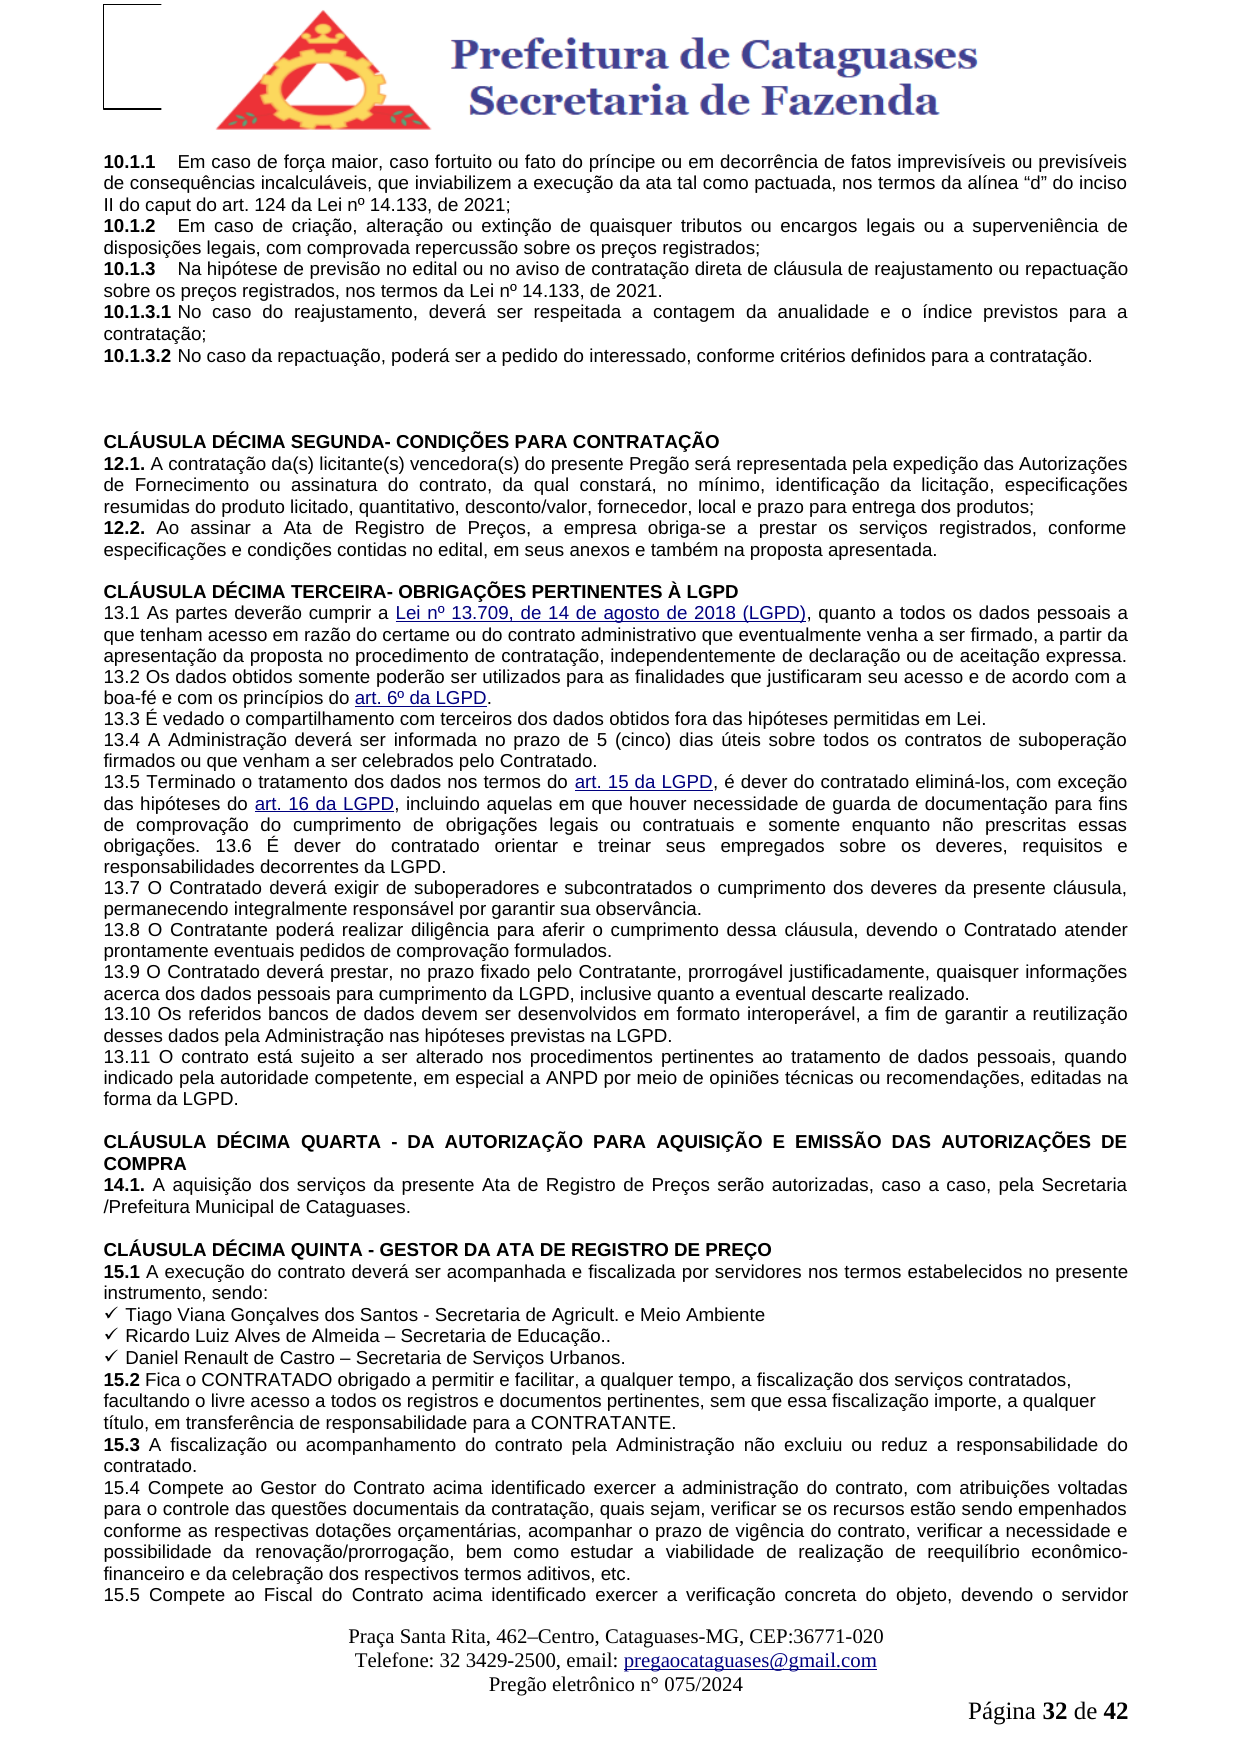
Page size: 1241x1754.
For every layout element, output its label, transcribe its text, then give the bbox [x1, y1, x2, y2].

list No caso da repactuação, poderá ser a pedido do interessado, conforme critérios definidos para a contratação. [103, 344, 1128, 366]
list Em caso de criação, alteração ou extinção de quaisquer tributos ou encargos legais ou a superveniência de disposições legais, com comprovada repercussão sobre os preços registrados; [103, 215, 1128, 258]
list 13.10 Os referidos bancos de dados devem ser desenvolvidos em formato interoperável, a fim de garantir a reutilização desses dados pela Administração nas hipóteses previstas na LGPD. [103, 1004, 1128, 1046]
list 13.8 O Contratante poderá realizar diligência para aferir o cumprimento dessa cláusula, devendo o Contratado atender prontamente eventuais pedidos de comprovação formulados. [103, 920, 1128, 962]
text 15.1 A execução do contrato deverá ser acompanhada e fiscalizada por servidores nos termos estabelecidos no presente instrumento, sendo: [103, 1261, 1128, 1304]
list 13.7 O Contratado deverá exigir de suboperadores e subcontratados o cumprimento dos deveres da presente cláusula, permanecendo integralmente responsável por garantir sua observância. [103, 877, 1128, 920]
list 13.5 Terminado o tratamento dos dados nos termos do art. 15 da LGPD, é dever do contratado eliminá-los, com exceção das hipóteses do art. 16 da LGPD, incluindo aquelas em que houver necessidade de guarda de documentação para fins de comprovação do cumprimento de obrigações legais ou contratuais e somente enquanto não prescritas essas obrigações. 13.6 É dever do contratado orientar e treinar seus empregados sobre os deveres, requisitos e responsabilidades decorrentes da LGPD. [103, 772, 1128, 877]
list CLÁUSULA DÉCIMA TERCEIRA- OBRIGAÇÕES PERTINENTES À LGPD [103, 582, 1128, 603]
list Na hipótese de previsão no edital ou no aviso de contratação direta de cláusula de reajustamento ou repactuação sobre os preços registrados, nos termos da Lei nº 14.133, de 2021. [103, 258, 1128, 301]
list 13.4 A Administração deverá ser informada no prazo de 5 (cinco) dias úteis sobre todos os contratos de suboperação firmados ou que venham a ser celebrados pelo Contratado. [103, 730, 1128, 772]
text 12.1. A contratação da(s) licitante(s) vencedora(s) do presente Pregão será representada pela expedição das Autorizações de Fornecimento ou assinatura do contrato, da qual constará, no mínimo, identificação da licitação, especificações resumidas do produto licitado, quantitativo, desconto/valor, fornecedor, local e prazo para entrega dos produtos; [103, 452, 1128, 517]
list Em caso de força maior, caso fortuito ou fato do príncipe ou em decorrência de fatos imprevisíveis ou previsíveis de consequências incalculáveis, que inviabilizem a execução da ata tal como pactuada, nos termos da alínea “d” do inciso II do caput do art. 124 da Lei nº 14.133, de 2021; [103, 150, 1128, 215]
list 15.4 Compete ao Gestor do Contrato acima identificado exercer a administração do contrato, com atribuições voltadas para o controle das questões documentais da contratação, quais sejam, verificar se os recursos estão sendo empenhados conforme as respectivas dotações orçamentárias, acompanhar o prazo de vigência do contrato, verificar a necessidade e possibilidade da renovação/prorrogação, bem como estudar a viabilidade de realização de reequilíbrio econômico-financeiro e da celebração dos respectivos termos aditivos, etc. [103, 1476, 1128, 1584]
text CLÁUSULA DÉCIMA QUINTA - GESTOR DA ATA DE REGISTRO DE PREÇO [103, 1239, 1128, 1261]
list 13.1 As partes deverão cumprir a Lei nº 13.709, de 14 de agosto de 2018 (LGPD), quanto a todos os dados pessoais a que tenham acesso em razão do certame ou do contrato administrativo que eventualmente venha a ser firmado, a partir da apresentação da proposta no procedimento de contratação, independentemente de declaração ou de aceitação expressa. 13.2 Os dados obtidos somente poderão ser utilizados para as finalidades que justificaram seu acesso e de acordo com a boa-fé e com os princípios do art. 6º da LGPD. [103, 603, 1128, 709]
text CLÁUSULA DÉCIMA SEGUNDA- CONDIÇÕES PARA CONTRATAÇÃO [103, 431, 1128, 452]
list No caso do reajustamento, deverá ser respeitada a contagem da anualidade e o índice previstos para a contratação; [103, 301, 1128, 344]
text 15.3 A fiscalização ou acompanhamento do contrato pela Administração não excluiu ou reduz a responsabilidade do contratado. [103, 1433, 1128, 1476]
text 15.2 Fica o CONTRATADO obrigado a permitir e facilitar, a qualquer tempo, a fiscalização dos serviços contratados, facultando o livre acesso a todos os registros e documentos pertinentes, sem que essa fiscalização importe, a qualquer título, em transferência de responsabilidade para a CONTRATANTE. [103, 1369, 1128, 1433]
picture [161, 4, 1071, 151]
text 12.2. Ao assinar a Ata de Registro de Preços, a empresa obriga-se a prestar os serviços registrados, conforme especificações e condições contidas no edital, em seus anexos e também na proposta apresentada. [103, 517, 1128, 560]
text CLÁUSULA DÉCIMA QUARTA - DA AUTORIZAÇÃO PARA AQUISIÇÃO E EMISSÃO DAS AUTORIZAÇÕES DE COMPRA [103, 1131, 1128, 1174]
list 13.11 O contrato está sujeito a ser alterado nos procedimentos pertinentes ao tratamento de dados pessoais, quando indicado pela autoridade competente, em especial a ANPD por meio de opiniões técnicas ou recomendações, editadas na forma da LGPD. [103, 1046, 1128, 1109]
list Daniel Renault de Castro – Secretaria de Serviços Urbanos. [103, 1347, 1128, 1369]
text 14.1. A aquisição dos serviços da presente Ata de Registro de Preços serão autorizadas, caso a caso, pela Secretaria /Prefeitura Municipal de Cataguases. [103, 1174, 1128, 1217]
list 13.9 O Contratado deverá prestar, no prazo fixado pelo Contratante, prorrogável justificadamente, quaisquer informações acerca dos dados pessoais para cumprimento da LGPD, inclusive quanto a eventual descarte realizado. [103, 962, 1128, 1004]
list Ricardo Luiz Alves de Almeida – Secretaria de Educação.. [103, 1325, 1128, 1347]
list 13.3 É vedado o compartilhamento com terceiros dos dados obtidos fora das hipóteses permitidas em Lei. [103, 709, 1128, 730]
list Tiago Viana Gonçalves dos Santos - Secretaria de Agricult. e Meio Ambiente [103, 1304, 1128, 1325]
